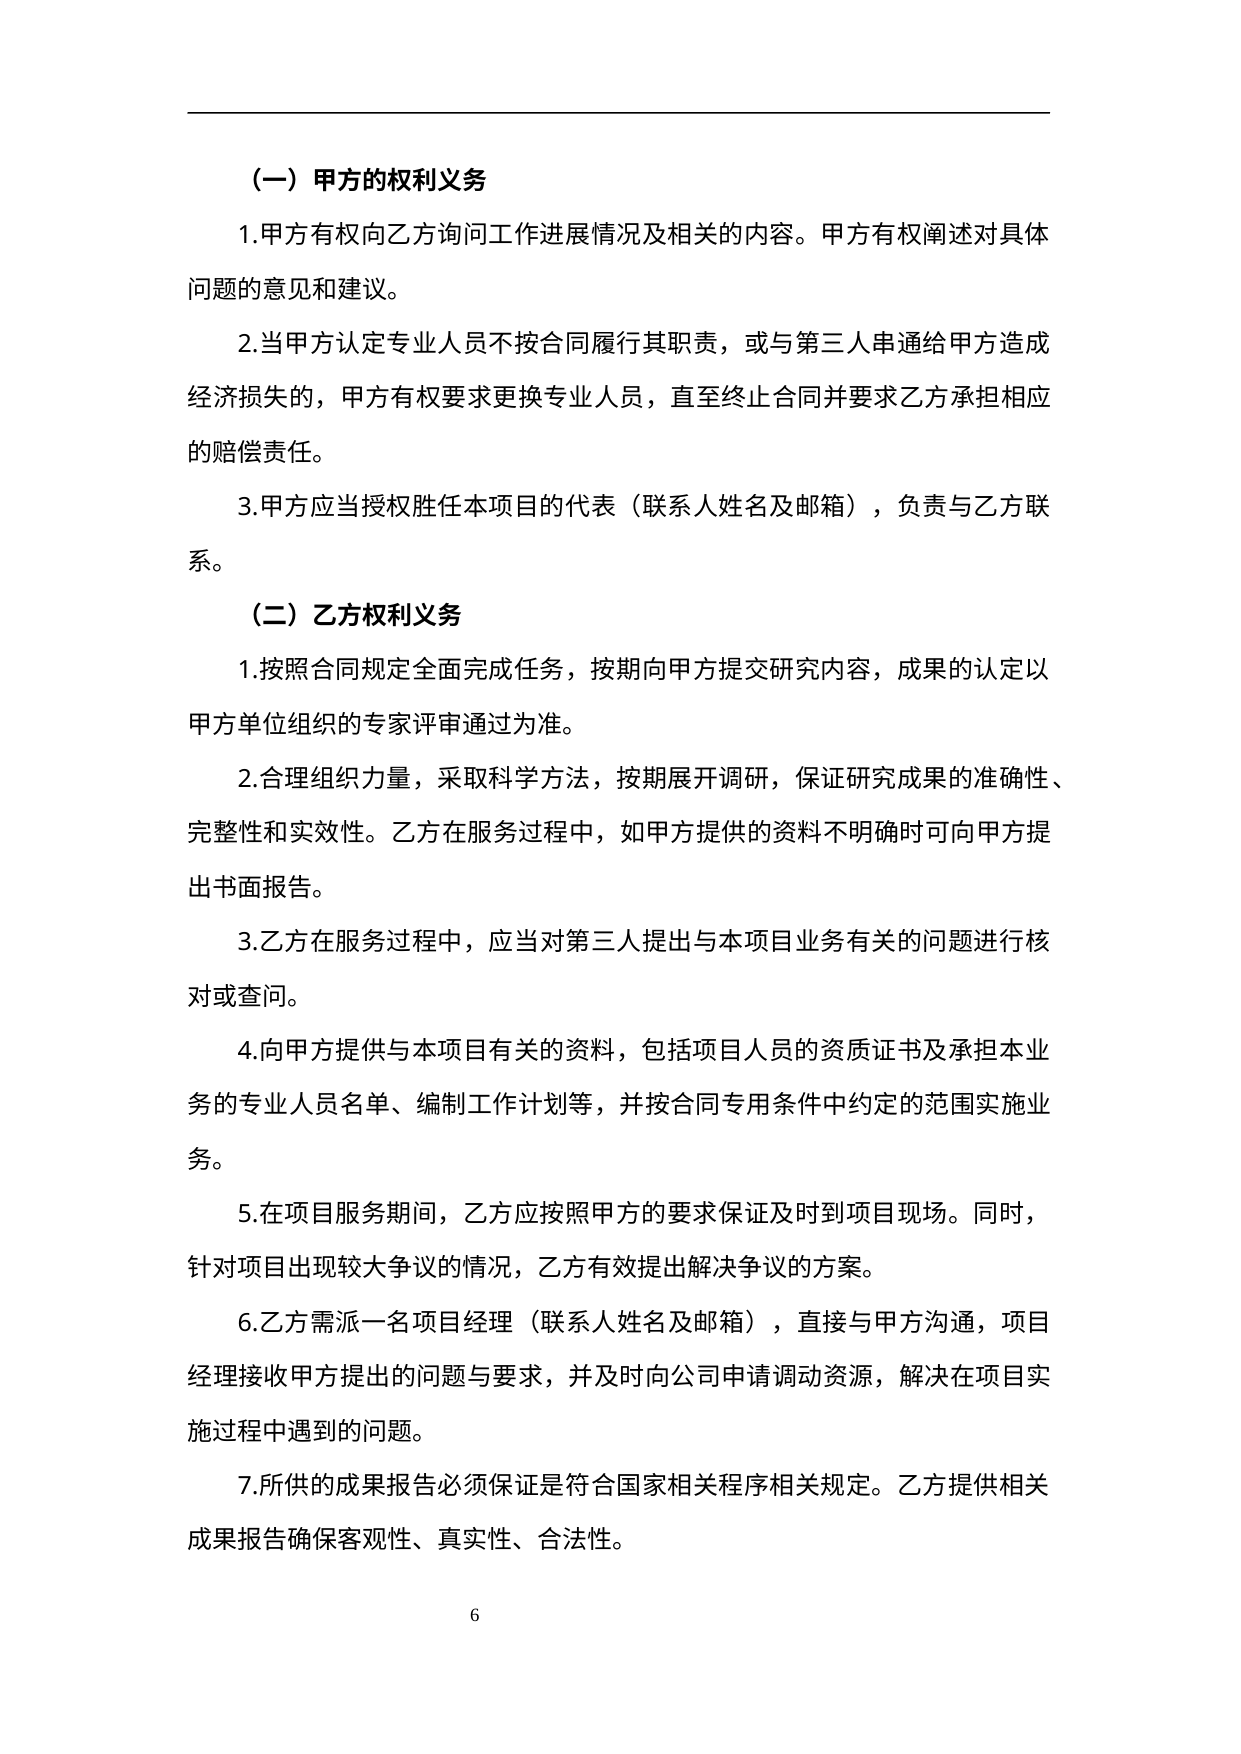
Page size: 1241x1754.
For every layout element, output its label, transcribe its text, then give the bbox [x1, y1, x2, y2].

text 7.所供的成果报告必须保证是符合国家相关程序相关规定。乙方提供相关成果报告确保客观性、真实性、合法性。 [187, 1465, 1053, 1556]
text 1.按照合同规定全面完成任务，按期向甲方提交研究内容，成果的认定以甲方单位组织的专家评审通过为准。 [187, 650, 1053, 740]
text 5.在项目服务期间，乙方应按照甲方的要求保证及时到项目现场。同时，针对项目出现较大争议的情况，乙方有效提出解决争议的方案。 [187, 1193, 1053, 1284]
text 3.甲方应当授权胜任本项目的代表（联系人姓名及邮箱），负责与乙方联系。 [187, 487, 1053, 577]
text 3.乙方在服务过程中，应当对第三人提出与本项目业务有关的问题进行核对或查问。 [187, 922, 1053, 1012]
text 4.向甲方提供与本项目有关的资料，包括项目人员的资质证书及承担本业务的专业人员名单、编制工作计划等，并按合同专用条件中约定的范围实施业务。 [187, 1030, 1053, 1175]
text 2.当甲方认定专业人员不按合同履行其职责，或与第三人串通给甲方造成经济损失的，甲方有权要求更换专业人员，直至终止合同并要求乙方承担相应的赔偿责任。 [187, 323, 1053, 468]
text （一）甲方的权利义务 [187, 160, 1053, 197]
text （二）乙方权利义务 [187, 595, 1053, 632]
text 2.合理组织力量，采取科学方法，按期展开调研，保证研究成果的准确性、完整性和实效性。乙方在服务过程中，如甲方提供的资料不明确时可向甲方提出书面报告。 [187, 758, 1053, 903]
text 1.甲方有权向乙方询问工作进展情况及相关的内容。甲方有权阐述对具体问题的意见和建议。 [187, 215, 1053, 305]
text 6.乙方需派一名项目经理（联系人姓名及邮箱），直接与甲方沟通，项目经理接收甲方提出的问题与要求，并及时向公司申请调动资源，解决在项目实施过程中遇到的问题。 [187, 1302, 1053, 1447]
